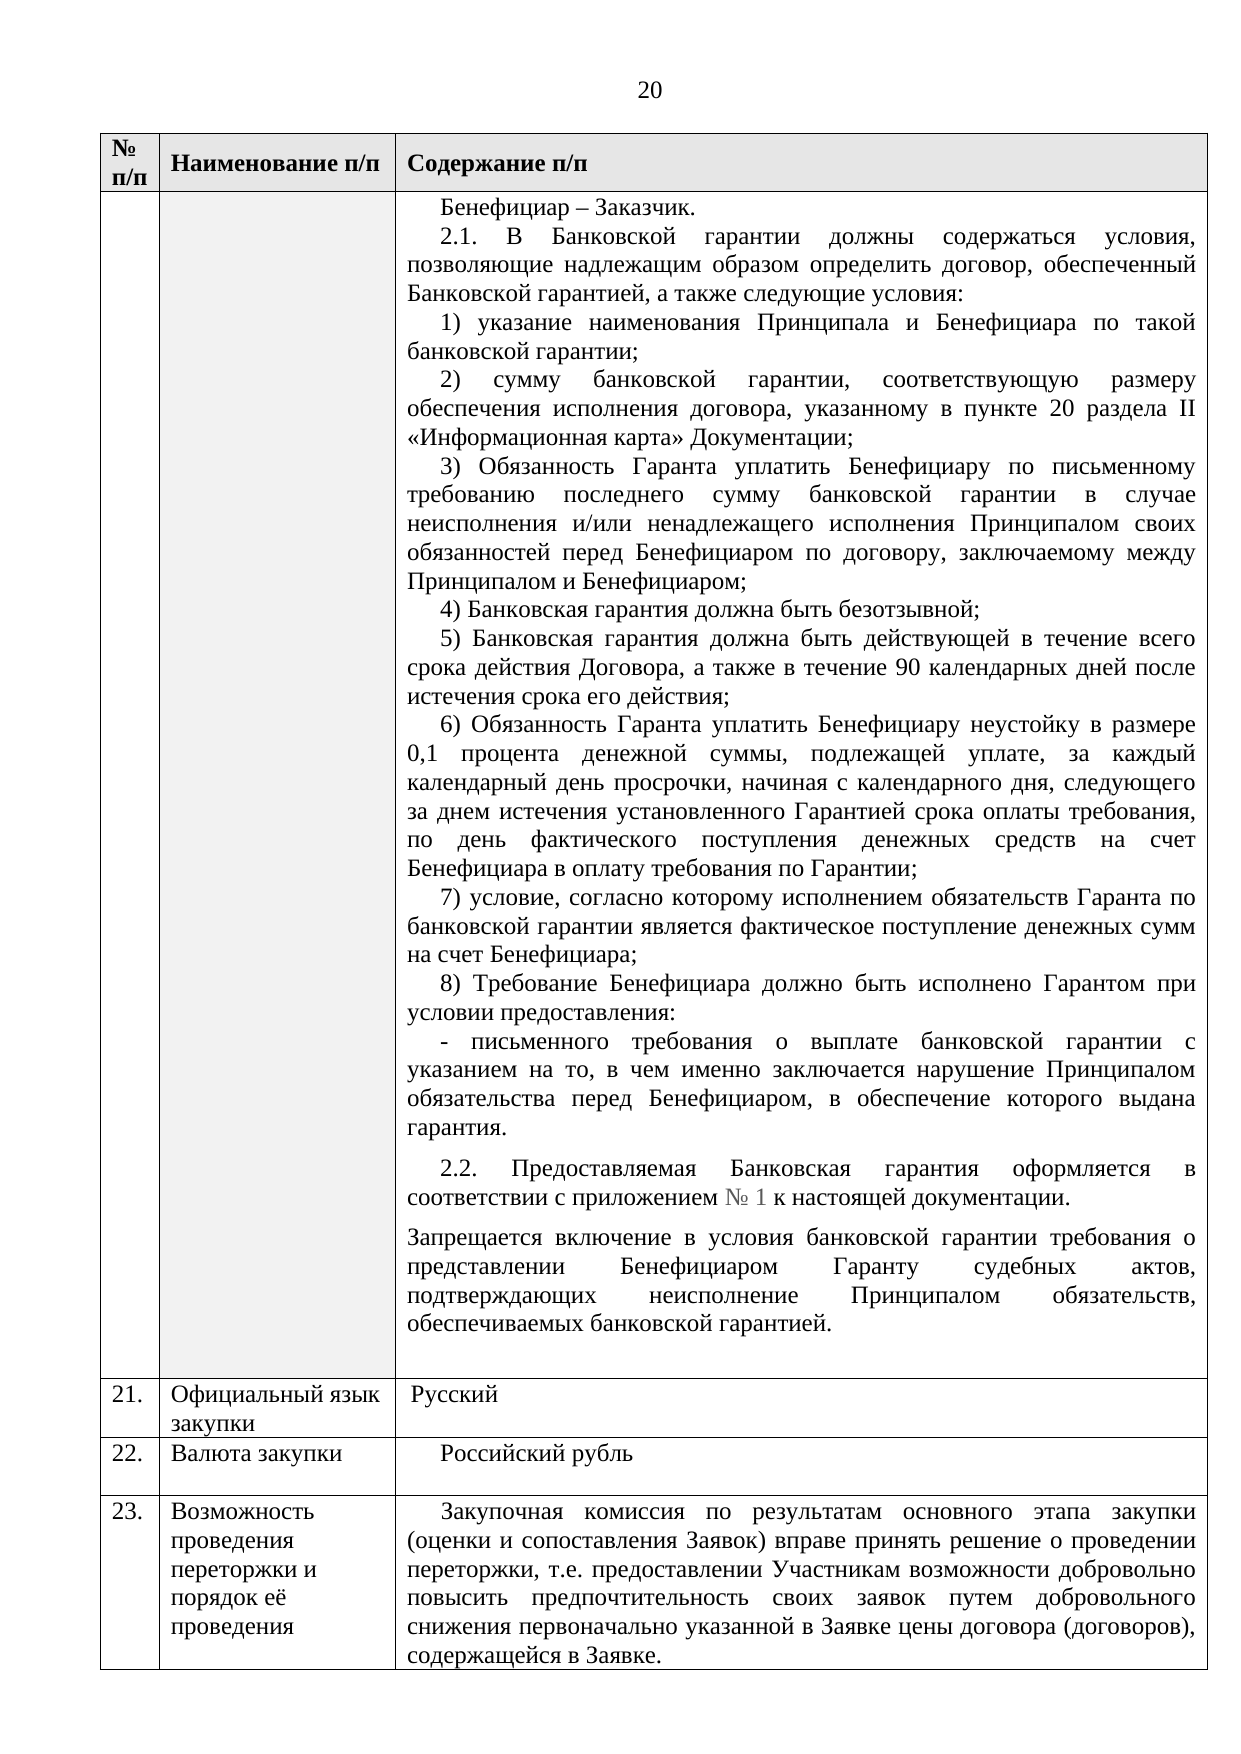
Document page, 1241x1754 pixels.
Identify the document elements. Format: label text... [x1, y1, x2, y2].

table_cell [101, 1379, 159, 1437]
table_header Содержание п/п [396, 134, 1207, 191]
table_cell [101, 1496, 159, 1669]
table_cell Валюта закупки [160, 1438, 395, 1495]
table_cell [396, 192, 1207, 1378]
table_cell Российский рубль [396, 1438, 1207, 1495]
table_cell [160, 1496, 395, 1669]
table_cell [160, 192, 395, 1378]
table_cell Официальный язык закупки [160, 1379, 395, 1437]
table_cell [101, 1438, 159, 1495]
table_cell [396, 1496, 1207, 1669]
table_header № п/п [101, 134, 159, 191]
table_header Наименование п/п [160, 134, 395, 191]
table_cell Русский [396, 1379, 1207, 1437]
table_cell [101, 192, 159, 1378]
